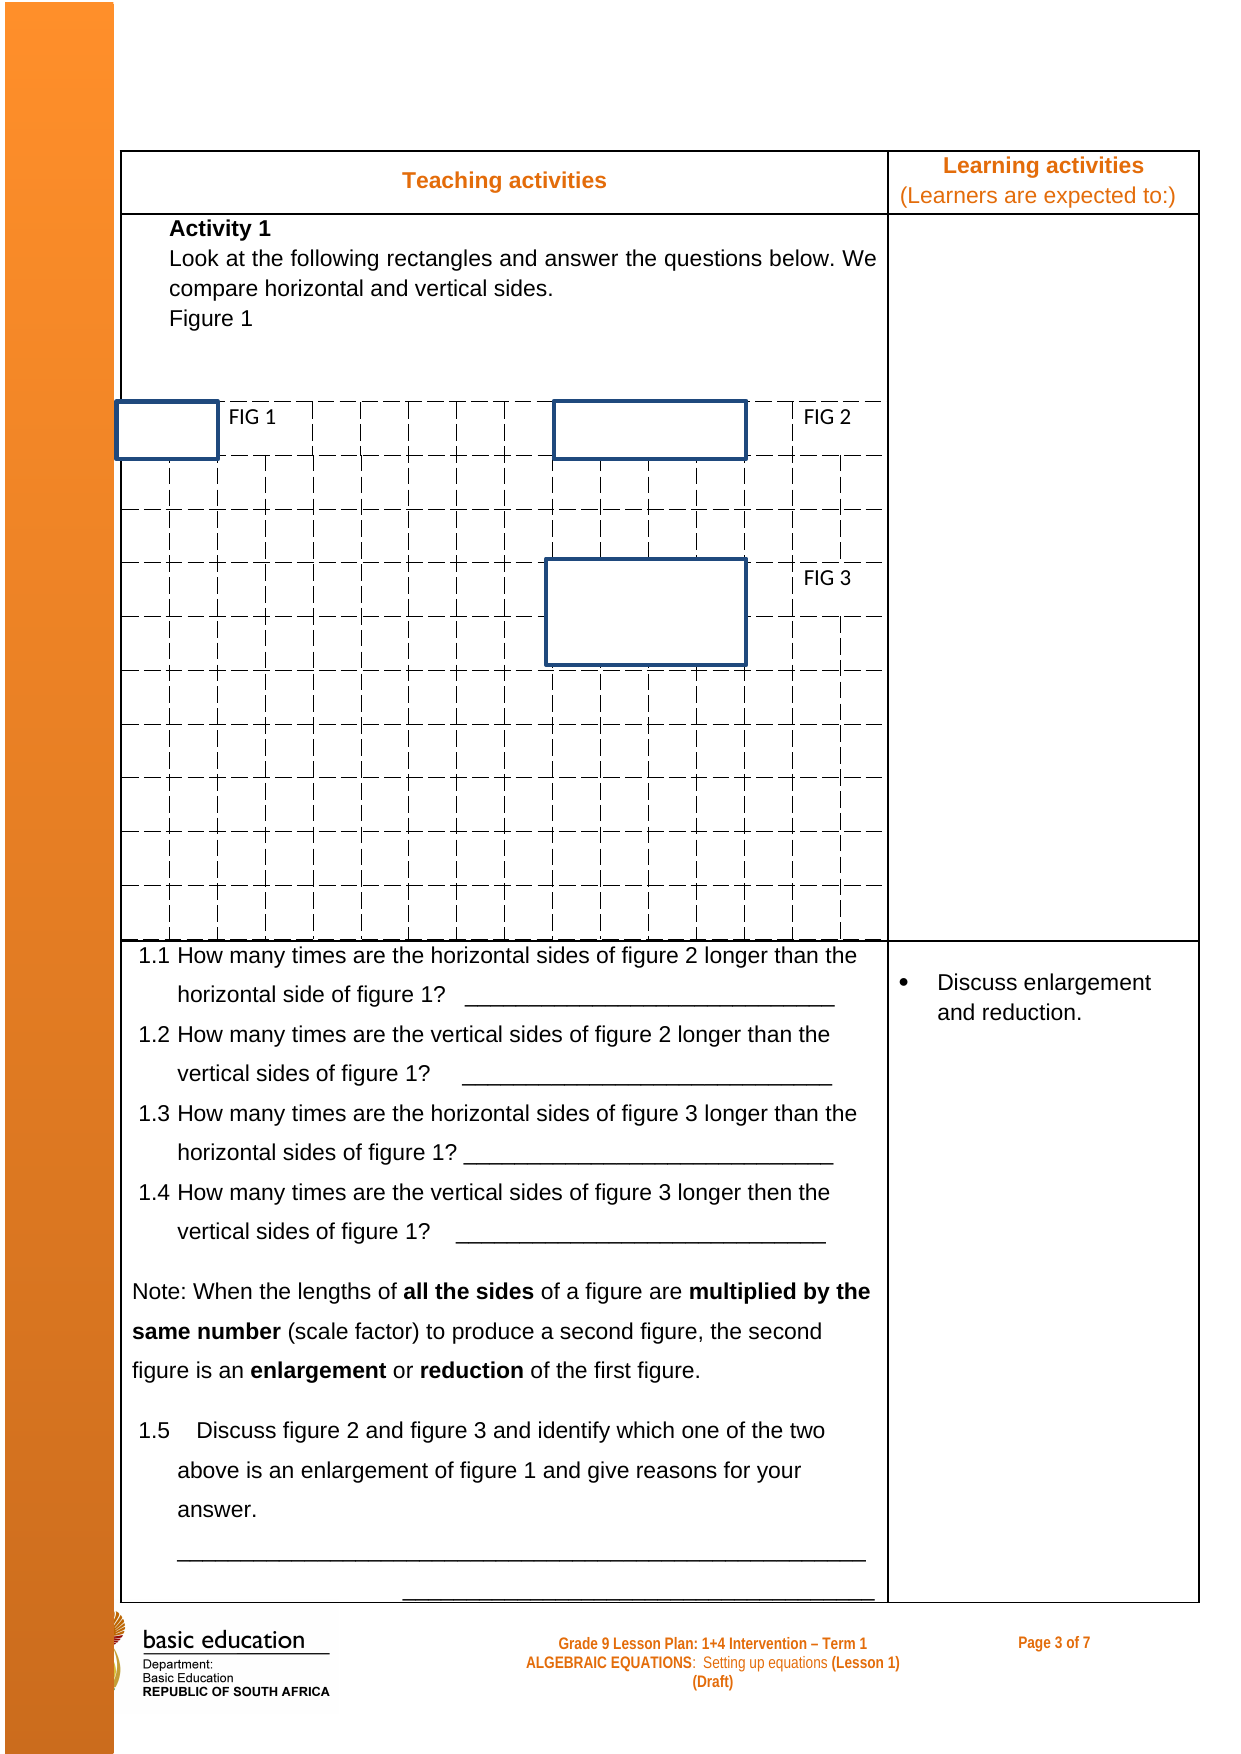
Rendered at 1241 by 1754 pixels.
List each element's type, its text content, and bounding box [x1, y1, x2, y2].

table_cell [889, 215, 1198, 939]
table_cell Learning activities (Learners are expected to:) [889, 152, 1198, 212]
picture [113, 1599, 339, 1714]
table_cell Discuss enlargement and reduction. [889, 942, 1198, 1602]
table_cell Activity 1 Look at the following rectangles and answer the questions below. We compare horizontal and vertical sides. Figure 1 [122, 215, 887, 939]
table_cell Teaching activities [122, 152, 887, 212]
